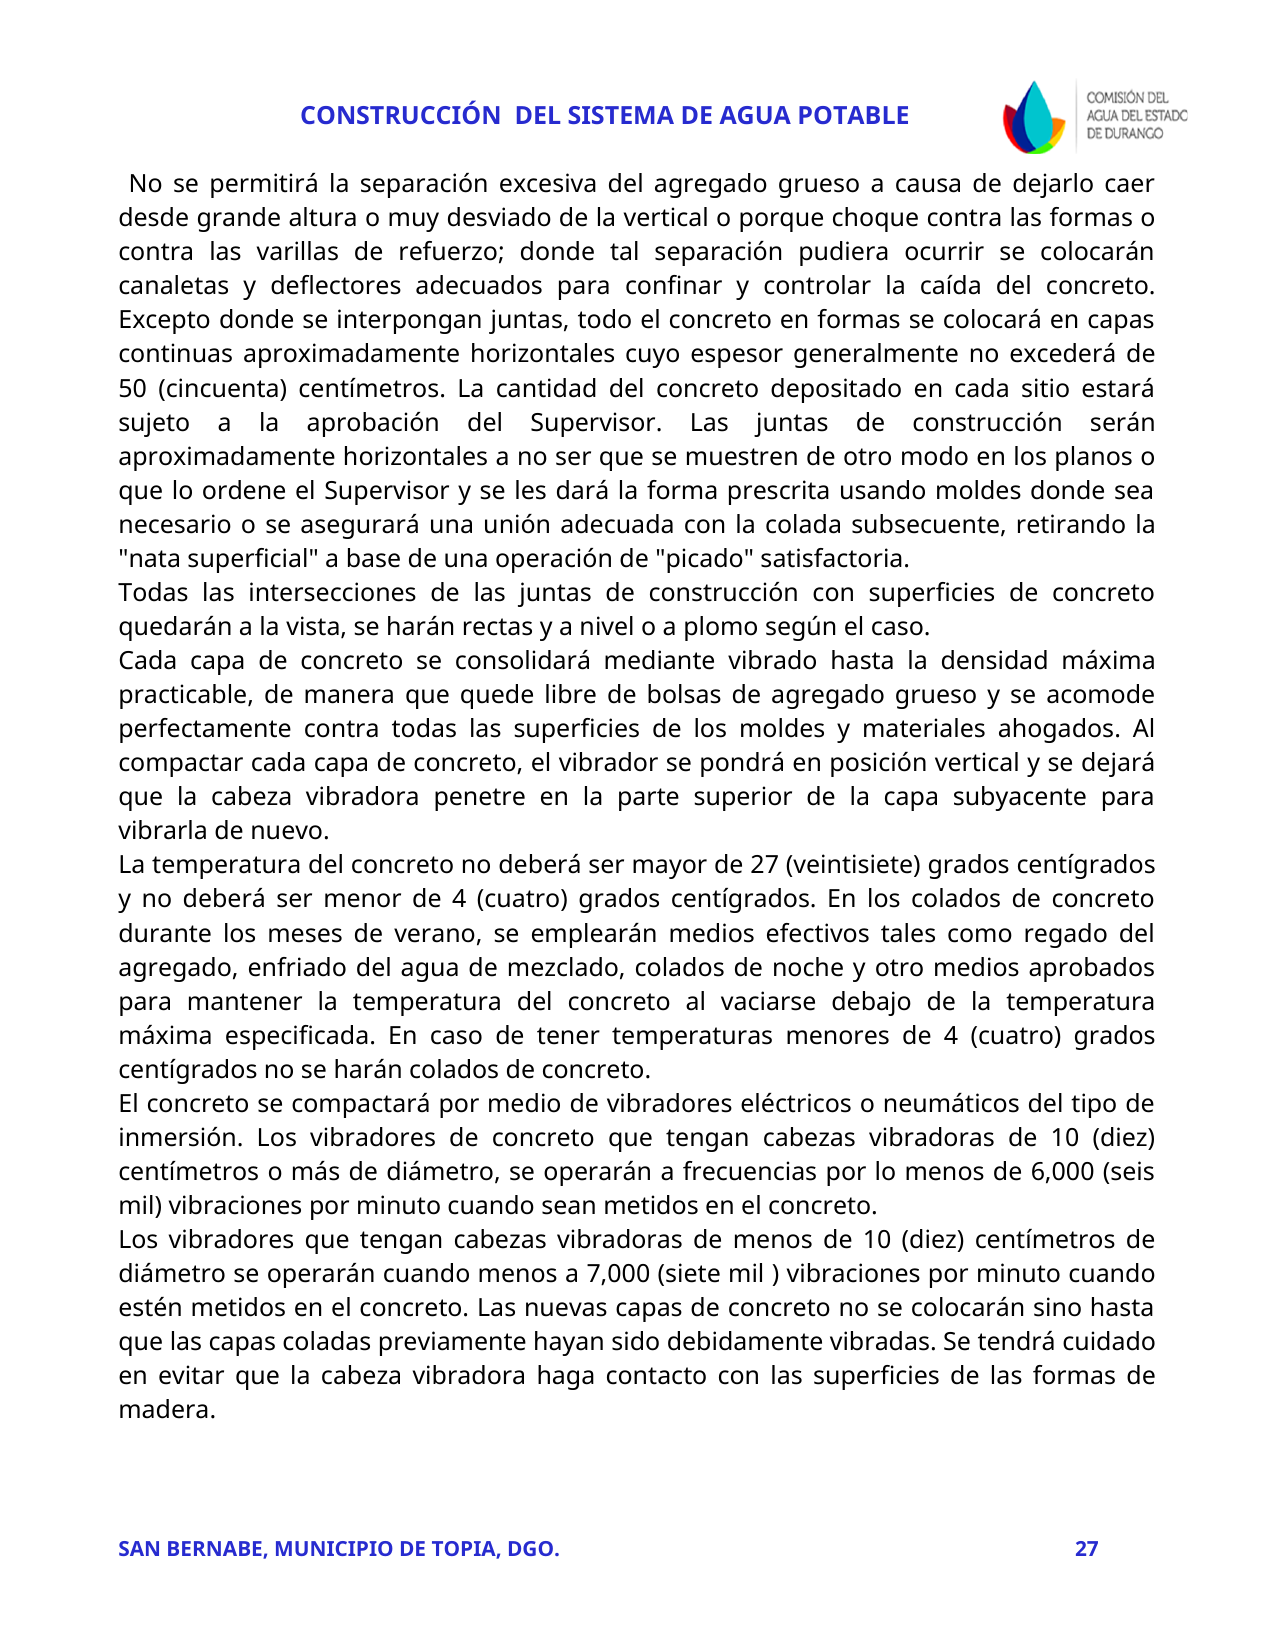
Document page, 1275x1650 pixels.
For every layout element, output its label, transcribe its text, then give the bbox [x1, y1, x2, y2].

text La temperatura del concreto no deberá ser mayor de 27 (veintisiete) grados centígrados y no deberá ser menor de 4 (cuatro) grados centígrados. En los colados de concreto durante los meses de verano, se emplearán medios efectivos tales como regado del agregado, enfriado del agua de mezclado, colados de noche y otro medios aprobados para mantener la temperatura del concreto al vaciarse debajo de la temperatura máxima especificada. En caso de tener temperaturas menores de 4 (cuatro) grados centígrados no se harán colados de concreto. [118, 847, 1157, 1086]
text No se permitirá la separación excesiva del agregado grueso a causa de dejarlo caer desde grande altura o muy desviado de la vertical o porque choque contra las formas o contra las varillas de refuerzo; donde tal separación pudiera ocurrir se colocarán canaletas y deflectores adecuados para confinar y controlar la caída del concreto. Excepto donde se interpongan juntas, todo el concreto en formas se colocará en capas continuas aproximadamente horizontales cuyo espesor generalmente no excederá de 50 (cincuenta) centímetros. La cantidad del concreto depositado en cada sitio estará sujeto a la aprobación del Supervisor. Las juntas de construcción serán aproximadamente horizontales a no ser que se muestren de otro modo en los planos o que lo ordene el Supervisor y se les dará la forma prescrita usando moldes donde sea necesario o se asegurará una unión adecuada con la colada subsecuente, retirando la "nata superficial" a base de una operación de "picado" satisfactoria. [118, 166, 1157, 574]
picture [1000, 78, 1191, 157]
text Todas las intersecciones de las juntas de construcción con superficies de concreto quedarán a la vista, se harán rectas y a nivel o a plomo según el caso. [118, 574, 1157, 643]
text El concreto se compactará por medio de vibradores eléctricos o neumáticos del tipo de inmersión. Los vibradores de concreto que tengan cabezas vibradoras de 10 (diez) centímetros o más de diámetro, se operarán a frecuencias por lo menos de 6,000 (seis mil) vibraciones por minuto cuando sean metidos en el concreto. [118, 1086, 1157, 1222]
text Los vibradores que tengan cabezas vibradoras de menos de 10 (diez) centímetros de diámetro se operarán cuando menos a 7,000 (siete mil ) vibraciones por minuto cuando estén metidos en el concreto. Las nuevas capas de concreto no se colocarán sino hasta que las capas coladas previamente hayan sido debidamente vibradas. Se tendrá cuidado en evitar que la cabeza vibradora haga contacto con las superficies de las formas de madera. [118, 1222, 1157, 1426]
text Cada capa de concreto se consolidará mediante vibrado hasta la densidad máxima practicable, de manera que quede libre de bolsas de agregado grueso y se acomode perfectamente contra todas las superficies de los moldes y materiales ahogados. Al compactar cada capa de concreto, el vibrador se pondrá en posición vertical y se dejará que la cabeza vibradora penetre en la parte superior de la capa subyacente para vibrarla de nuevo. [118, 643, 1157, 847]
